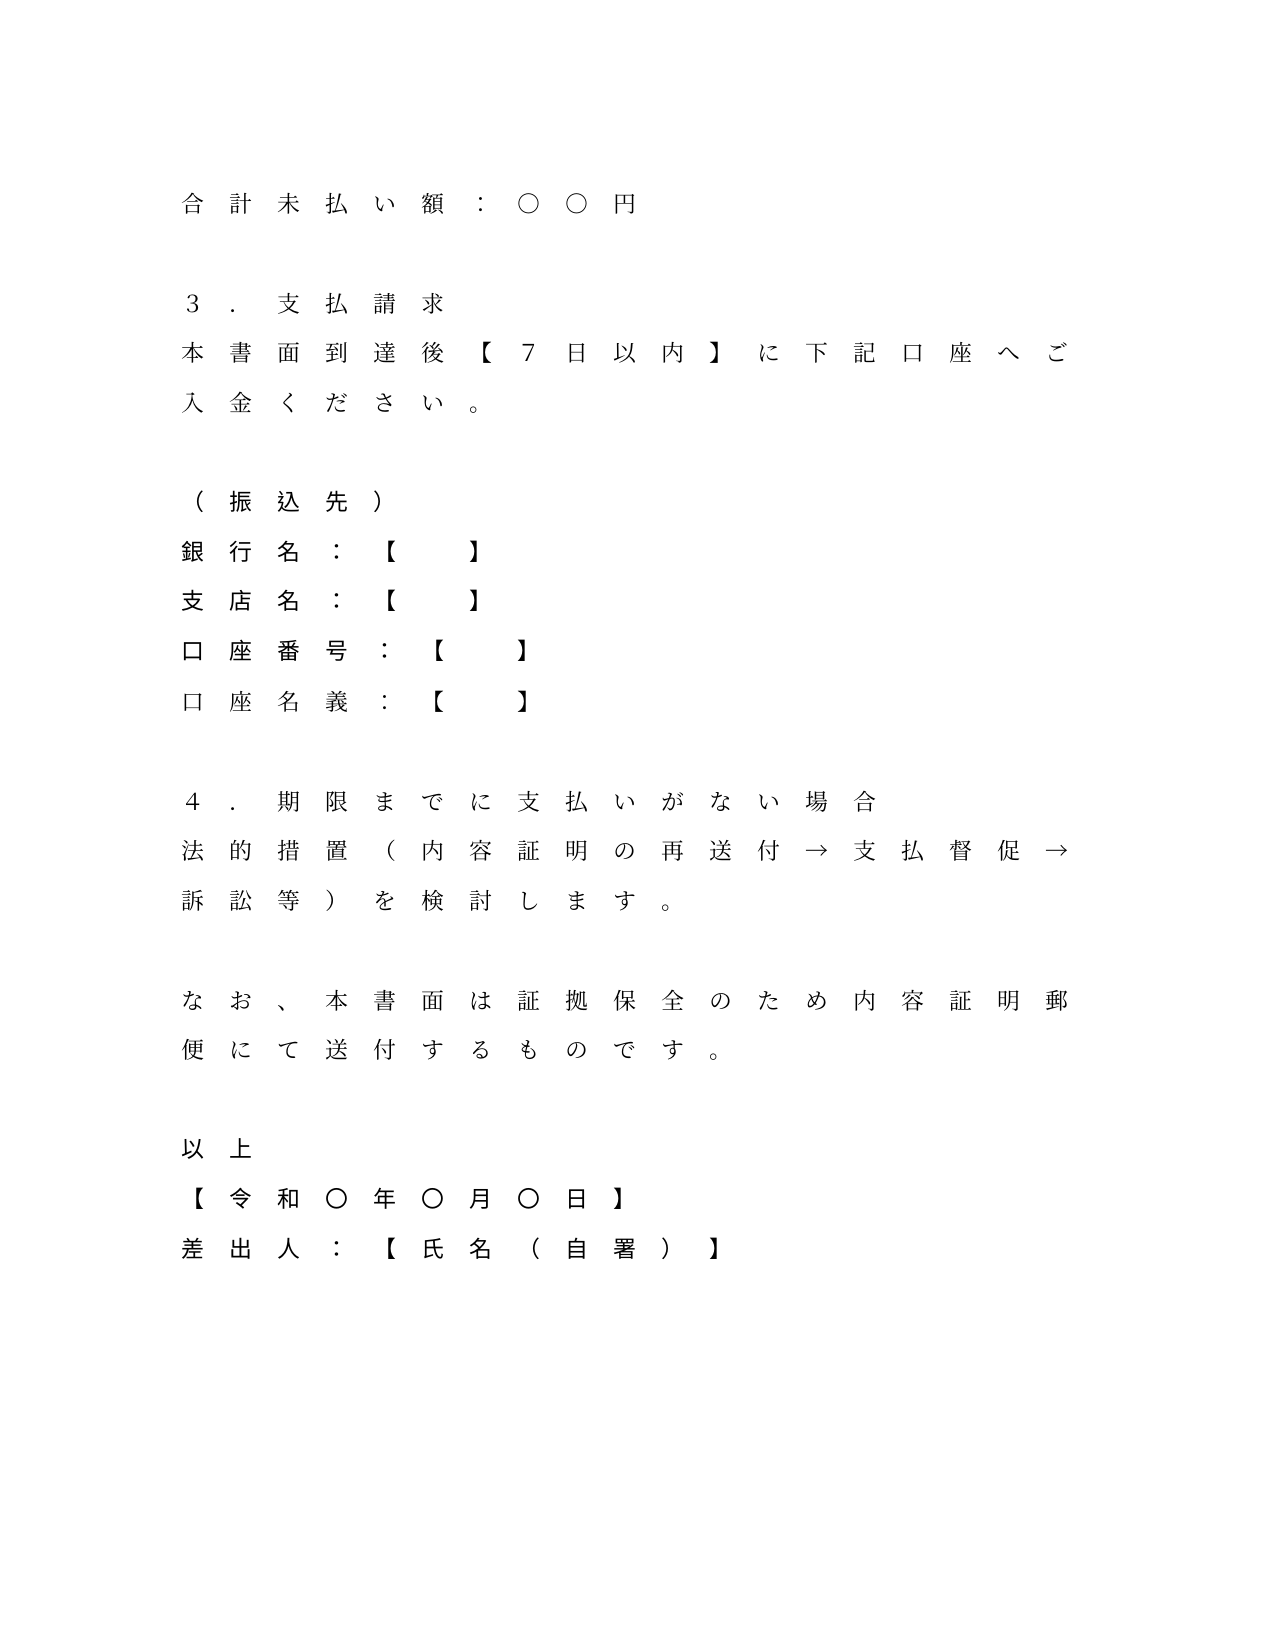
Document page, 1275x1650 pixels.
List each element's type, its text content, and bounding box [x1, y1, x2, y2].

text （振込先） [181, 476, 1094, 526]
text 【令和〇年〇月〇日】 [181, 1173, 1094, 1223]
text ４．期限までに支払いがない場合 [181, 775, 1094, 825]
text 口座名義：【 】 [181, 676, 1094, 725]
text 差出人：【氏名（自署）】 [181, 1223, 1094, 1273]
text 口座番号：【 】 [181, 626, 1094, 676]
text 支店名：【 】 [181, 576, 1094, 626]
text 本書面到達後【７日以内】に下記口座へご入金ください。 [181, 327, 1094, 427]
text 銀行名：【 】 [181, 526, 1094, 576]
text なお、本書面は証拠保全のため内容証明郵便にて送付するものです。 [181, 974, 1094, 1074]
text 合計未払い額：○○円 [181, 178, 1094, 227]
text 法的措置（内容証明の再送付→支払督促→訴訟等）を検討します。 [181, 825, 1094, 924]
text ３．支払請求 [181, 277, 1094, 327]
text 以上 [181, 1124, 1094, 1173]
